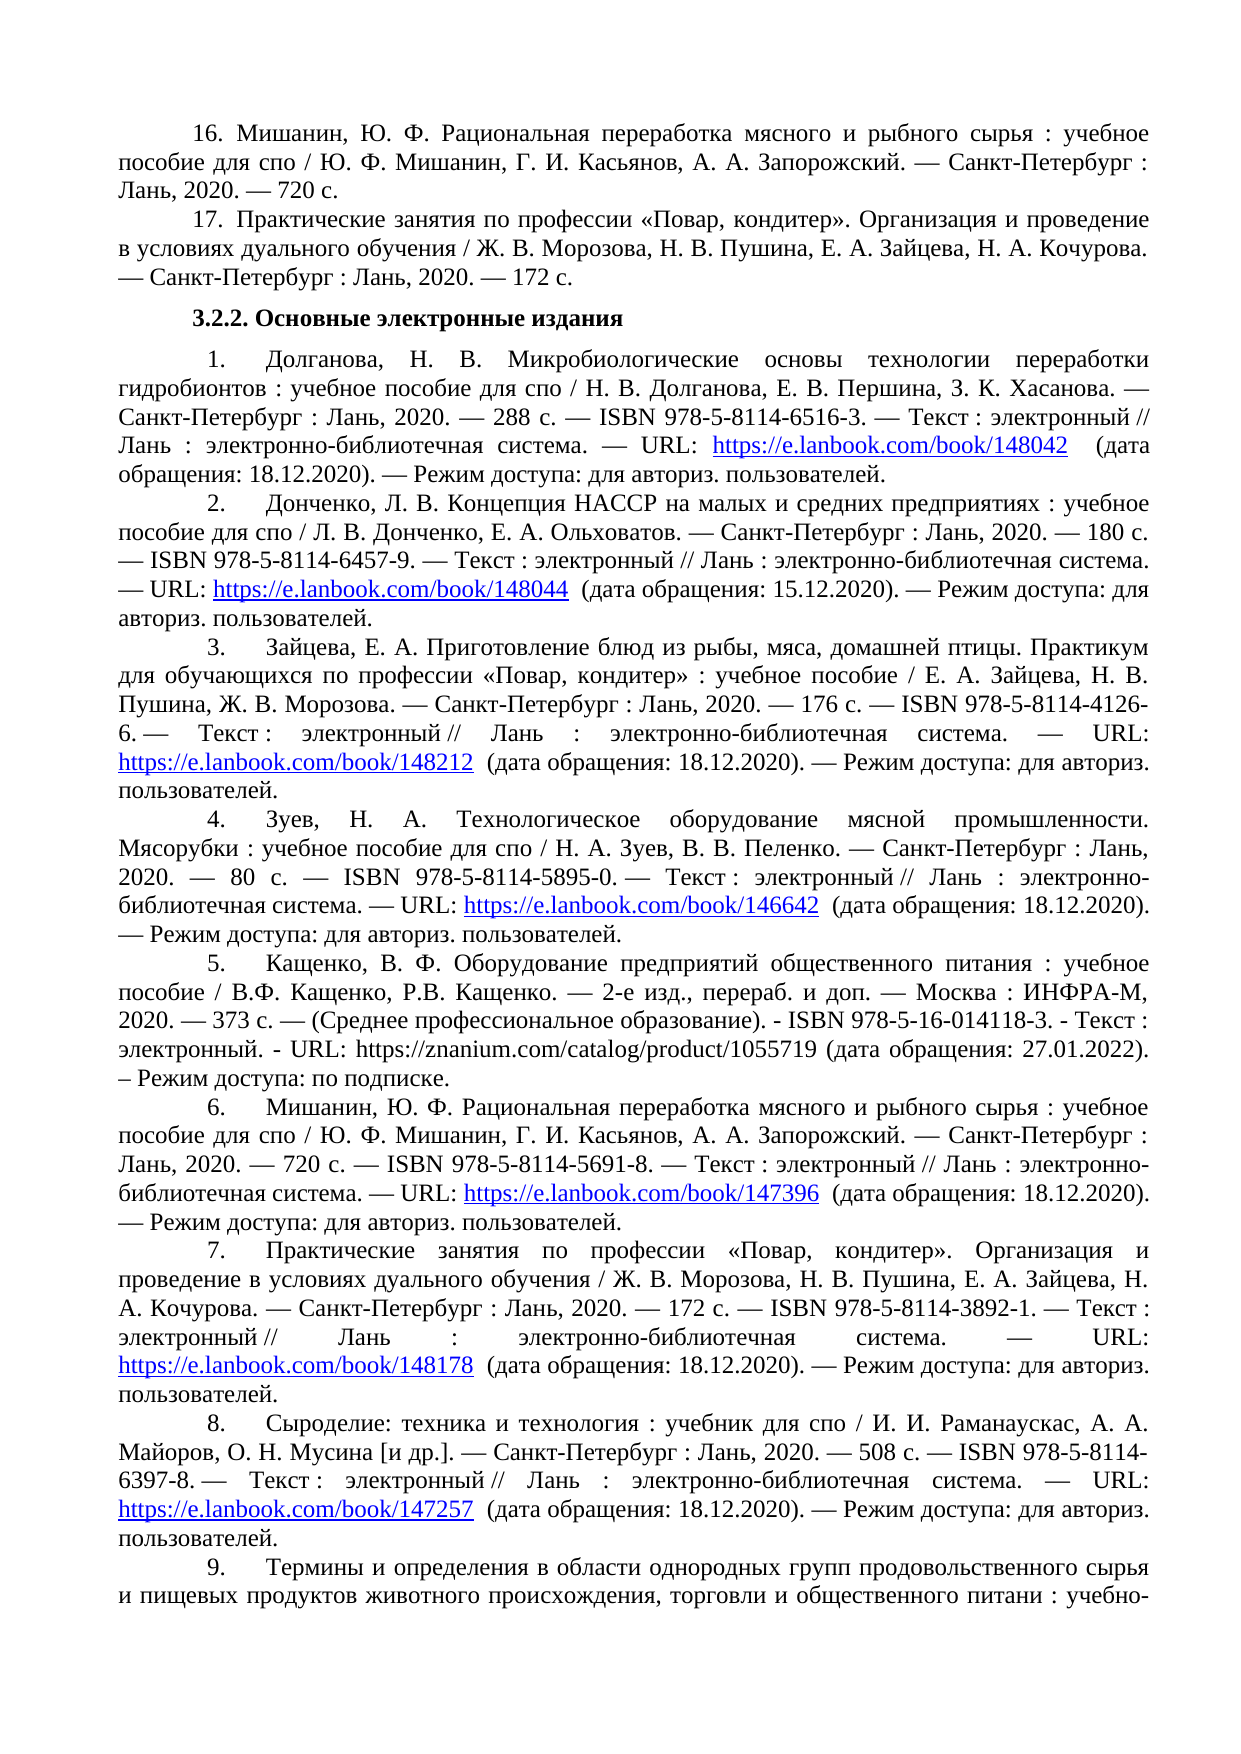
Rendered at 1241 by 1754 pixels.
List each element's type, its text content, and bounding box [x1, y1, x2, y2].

list Зайцева, Е. А. Приготовление блюд из рыбы, мяса, домашней птицы. Практикум для обучающихся по профессии «Повар, кондитер» : учебное пособие / Е. А. Зайцева, Н. В. Пушина, Ж. В. Морозова. — Санкт-Петербург : Лань, 2020. — 176 с. — ISBN 978-5-8114-4126-6. — Текст : электронный // Лань : электронно-библиотечная система. — URL: https://e.lanbook.com/book/148212 (дата обращения: 18.12.2020). — Режим доступа: для авториз. пользователей. [118, 632, 1150, 804]
list Донченко, Л. В. Концепция НАССР на малых и средних предприятиях : учебное пособие для спо / Л. В. Донченко, Е. А. Ольховатов. — Санкт-Петербург : Лань, 2020. — 180 с. — ISBN 978-5-8114-6457-9. — Текст : электронный // Лань : электронно-библиотечная система. — URL: https://e.lanbook.com/book/148044 (дата обращения: 15.12.2020). — Режим доступа: для авториз. пользователей. [118, 488, 1150, 632]
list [118, 1552, 1150, 1609]
list Зуев, Н. А. Технологическое оборудование мясной промышленности. Мясорубки : учебное пособие для спо / Н. А. Зуев, В. В. Пеленко. — Санкт-Петербург : Лань, 2020. — 80 с. — ISBN 978-5-8114-5895-0. — Текст : электронный // Лань : электронно-библиотечная система. — URL: https://e.lanbook.com/book/146642 (дата обращения: 18.12.2020). — Режим доступа: для авториз. пользователей. [118, 804, 1150, 948]
list Сыроделие: техника и технология : учебник для спо / И. И. Раманаускас, А. А. Майоров, О. Н. Мусина [и др.]. — Санкт-Петербург : Лань, 2020. — 508 с. — ISBN 978-5-8114-6397-8. — Текст : электронный // Лань : электронно-библиотечная система. — URL: https://e.lanbook.com/book/147257 (дата обращения: 18.12.2020). — Режим доступа: для авториз. пользователей. [118, 1408, 1150, 1552]
list Практические занятия по профессии «Повар, кондитер». Организация и проведение в условиях дуального обучения / Ж. В. Морозова, Н. В. Пушина, Е. А. Зайцева, Н. А. Кочурова. — Санкт-Петербург : Лань, 2020. — 172 с. — ISBN 978-5-8114-3892-1. — Текст : электронный // Лань : электронно-библиотечная система. — URL: https://e.lanbook.com/book/148178 (дата обращения: 18.12.2020). — Режим доступа: для авториз. пользователей. [118, 1236, 1150, 1408]
list Мишанин, Ю. Ф. Рациональная переработка мясного и рыбного сырья : учебное пособие для спо / Ю. Ф. Мишанин, Г. И. Касьянов, А. А. Запорожский. — Санкт-Петербург : Лань, 2020. — 720 с. — ISBN 978-5-8114-5691-8. — Текст : электронный // Лань : электронно-библиотечная система. — URL: https://e.lanbook.com/book/147396 (дата обращения: 18.12.2020). — Режим доступа: для авториз. пользователей. [118, 1092, 1150, 1236]
list Долганова, Н. В. Микробиологические основы технологии переработки гидробионтов : учебное пособие для спо / Н. В. Долганова, Е. В. Першина, З. К. Хасанова. — Санкт-Петербург : Лань, 2020. — 288 с. — ISBN 978-5-8114-6516-3. — Текст : электронный // Лань : электронно-библиотечная система. — URL: https://e.lanbook.com/book/148042 (дата обращения: 18.12.2020). — Режим доступа: для авториз. пользователей. [118, 344, 1150, 488]
list Кащенко, В. Ф. Оборудование предприятий общественного питания : учебное пособие / В.Ф. Кащенко, Р.В. Кащенко. — 2-е изд., перераб. и доп. — Москва : ИНФРА-М, 2020. — 373 с. — (Среднее профессиональное образование). - ISBN 978-5-16-014118-3. - Текст : электронный. - URL: https://znanium.com/catalog/product/1055719 (дата обращения: 27.01.2022). – Режим доступа: по подписке. [118, 948, 1150, 1092]
text 3.2.2. Основные электронные издания [118, 303, 1181, 332]
list Мишанин, Ю. Ф. Рациональная переработка мясного и рыбного сырья : учебное пособие для спо / Ю. Ф. Мишанин, Г. И. Касьянов, А. А. Запорожский. — Санкт-Петербург : Лань, 2020. — 720 с. [118, 118, 1150, 204]
list Практические занятия по профессии «Повар, кондитер». Организация и проведение в условиях дуального обучения / Ж. В. Морозова, Н. В. Пушина, Е. А. Зайцева, Н. А. Кочурова. — Санкт-Петербург : Лань, 2020. — 172 с. [118, 204, 1150, 291]
